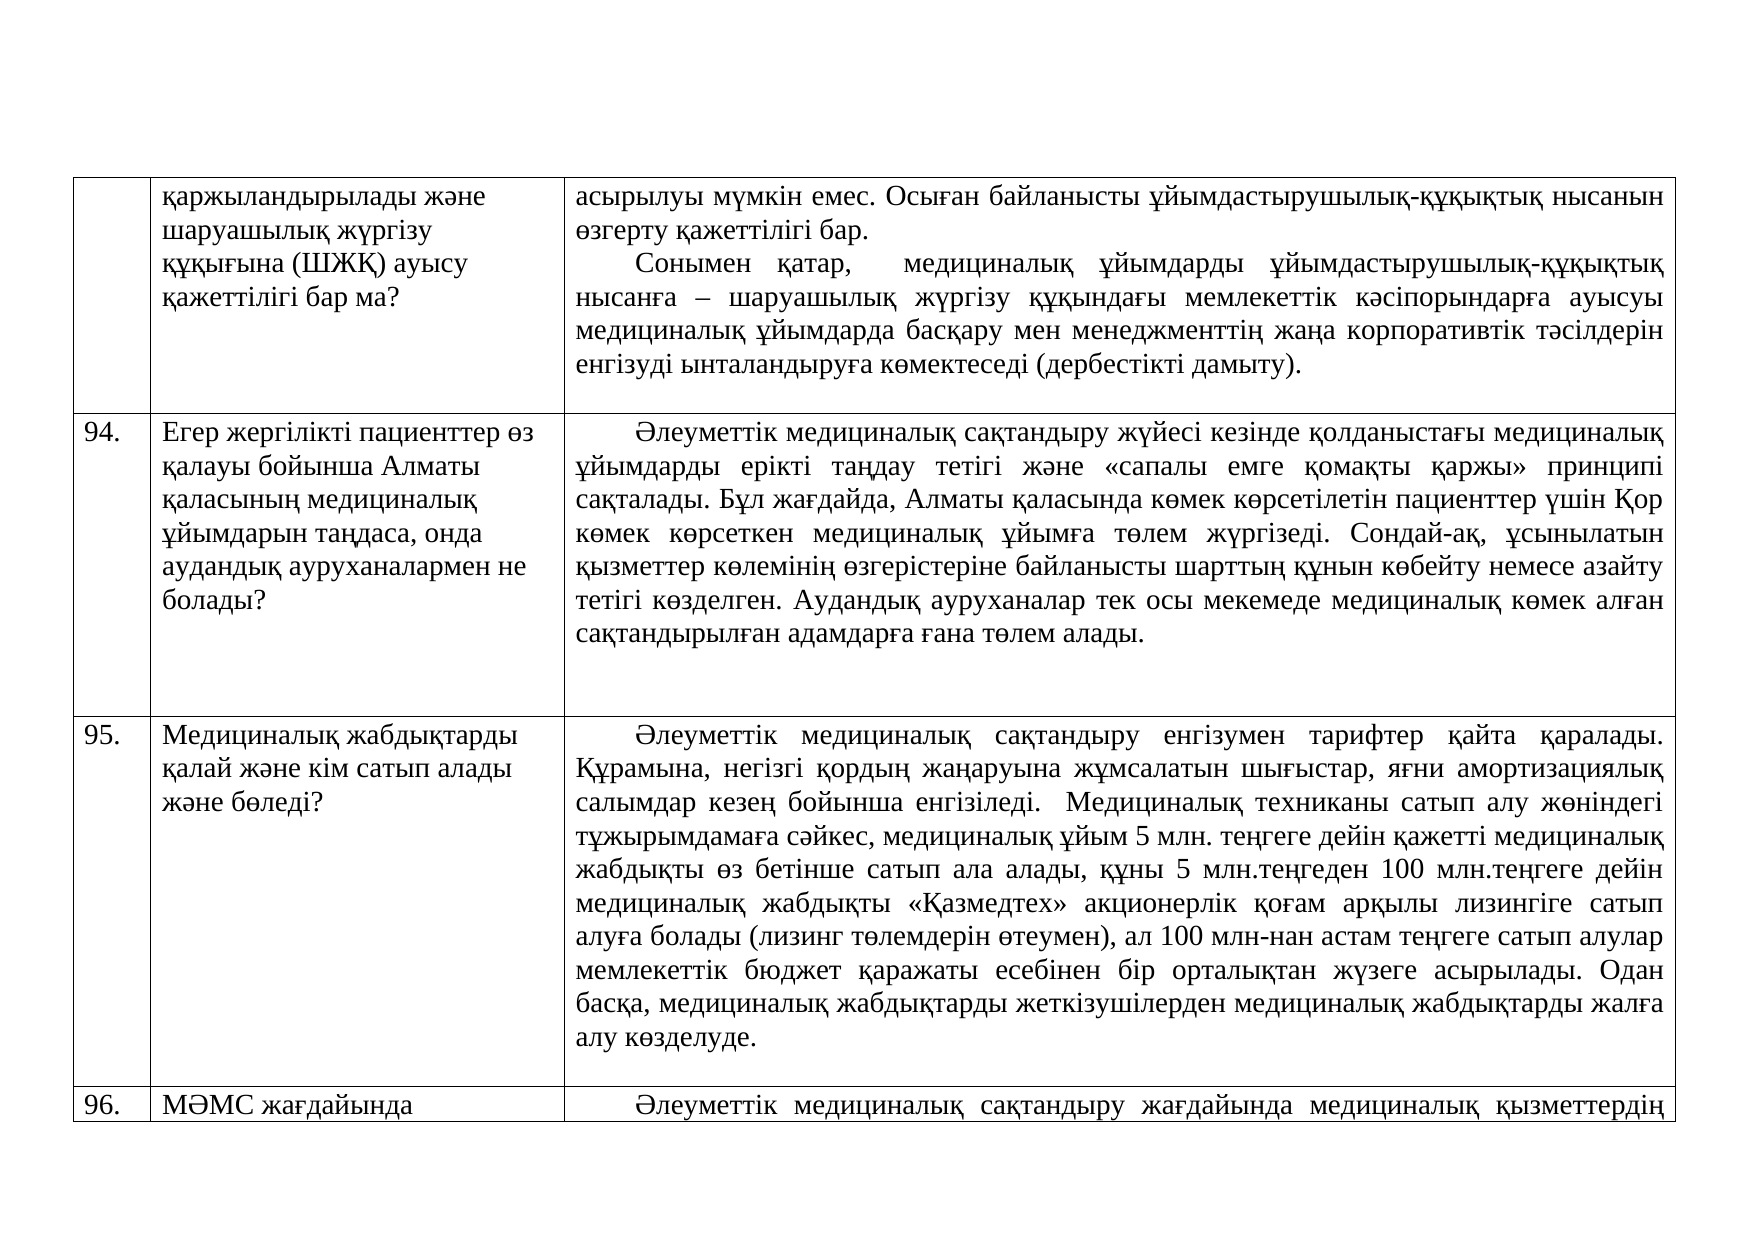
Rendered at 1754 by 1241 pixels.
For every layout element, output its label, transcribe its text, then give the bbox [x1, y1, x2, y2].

table_cell [74, 178, 150, 413]
table_cell Медициналық жабдықтарды қалай және кім сатып алады және бөледі? [151, 717, 564, 1086]
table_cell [565, 1087, 1675, 1121]
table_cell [151, 1087, 564, 1121]
table_cell Әлеуметтік медициналық сақтандыру енгізумен тарифтер қайта қаралады. Құрамына, негізгі қордың жаңаруына жұмсалатын шығыстар, яғни амортизациялық салымдар кезең бойынша енгізіледі. Медициналық техниканы сатып алу жөніндегі тұжырымдамаға сәйкес, медициналық ұйым 5 млн. теңгеге дейін қажетті медициналық жабдықты өз бетінше сатып ала алады, құны 5 млн.теңгеден 100 млн.теңгеге дейін медициналық жабдықты «Қазмедтех» акционерлік қоғам арқылы лизингіге сатып алуға болады (лизинг төлемдерін өтеумен), ал 100 млн-нан астам теңгеге сатып алулар мемлекеттік бюджет қаражаты есебінен бір орталықтан жүзеге асырылады. Одан басқа, медициналық жабдықтарды жеткізушілерден медициналық жабдықтарды жалға алу көзделуде. [565, 717, 1675, 1086]
table_cell [74, 717, 150, 1086]
table_cell [74, 414, 150, 716]
table_cell [74, 1087, 150, 1121]
table_cell Әлеуметтік медициналық сақтандыру жүйесі кезінде қолданыстағы медициналық ұйымдарды ерікті таңдау тетігі және «сапалы емге қомақты қаржы» принципі сақталады. Бұл жағдайда, Алматы қаласында көмек көрсетілетін пациенттер үшін Қор көмек көрсеткен медициналық ұйымға төлем жүргізеді. Сондай-ақ, ұсынылатын қызметтер көлемінің өзгерістеріне байланысты шарттың құнын көбейту немесе азайту тетігі көзделген. Аудандық ауруханалар тек осы мекемеде медициналық көмек алған сақтандырылған адамдарға ғана төлем алады. [565, 414, 1675, 716]
table_cell Егер жергілікті пациенттер өз қалауы бойынша Алматы қаласының медициналық ұйымдарын таңдаса, онда аудандық ауруханалармен не болады? [151, 414, 564, 716]
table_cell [565, 178, 1675, 413]
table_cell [151, 178, 564, 413]
